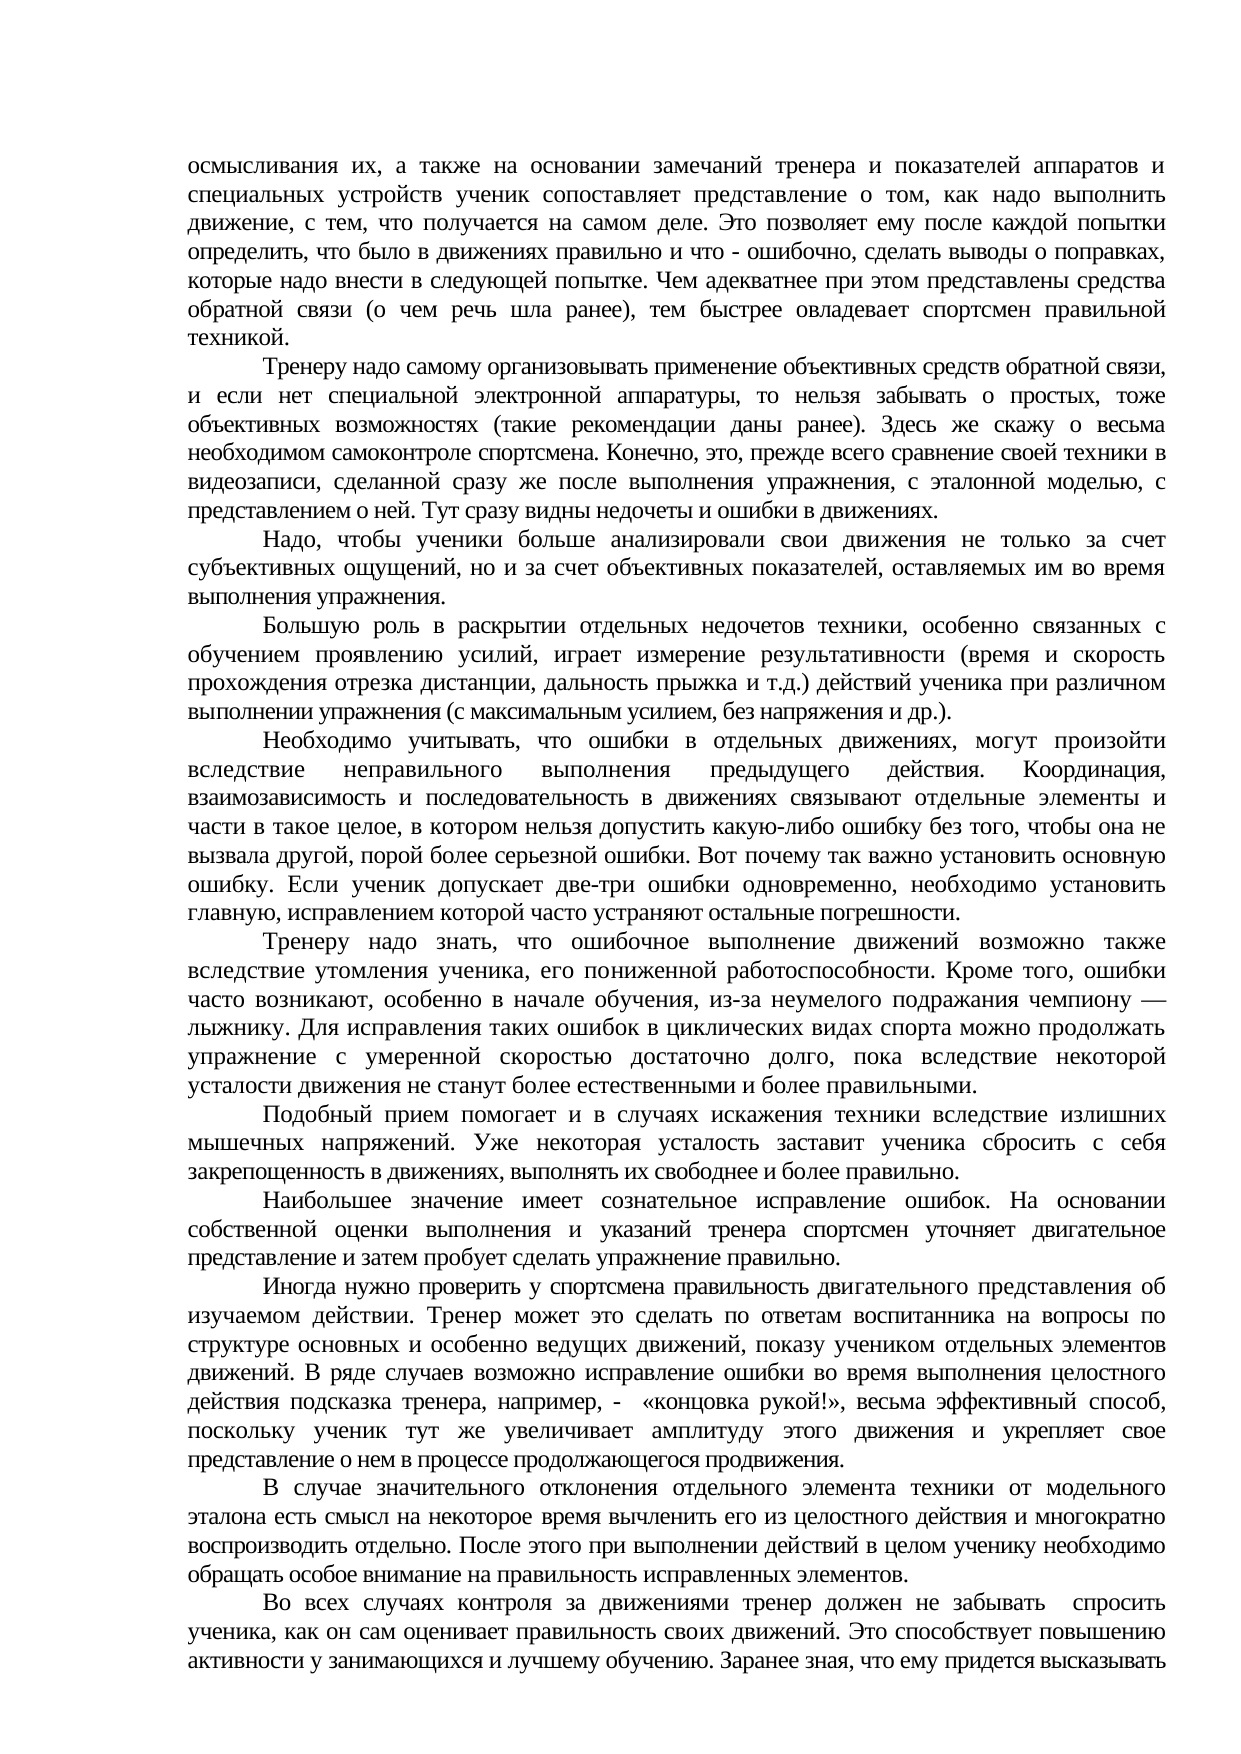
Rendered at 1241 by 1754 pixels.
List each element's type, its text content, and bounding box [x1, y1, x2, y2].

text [187, 1587, 1166, 1674]
text Надо, чтобы ученики больше анализировали свои движения не только за счет субъективных ощущений, но и за счет объективных показателей, оставляемых им во время выполнения упражнения. [187, 524, 1166, 610]
text Тренеру надо самому организовывать применение объективных средств обратной связи, и если нет специальной электронной аппаратуры, то нельзя забывать о простых, тоже объективных возможностях (такие рекомендации даны ранее). Здесь же скажу о весьма необходимом самоконтроле спортсмена. Конечно, это, прежде всего сравнение своей техники в видеозаписи, сделанной сразу же после выполнения упражнения, с эталонной моделью, с представлением о ней. Тут сразу видны недочеты и ошибки в движениях. [187, 351, 1166, 524]
text Необходимо учитывать, что ошибки в отдельных движениях, могут произойти вследствие неправильного выполнения предыдущего действия. Координация, взаимозависимость и последовательность в движениях связывают отдельные элементы и части в такое целое, в котором нельзя допустить какую-либо ошибку без того, чтобы она не вызвала другой, порой более серьезной ошибки. Вот почему так важно установить основную ошибку. Если ученик допускает две-три ошибки одновременно, необходимо установить главную, исправлением которой часто устраняют остальные погрешности. [187, 725, 1166, 926]
text Наибольшее значение имеет сознательное исправление ошибок. На основании собственной оценки выполнения и указаний тренера спортсмен уточняет двигательное представление и затем пробует сделать упражнение правильно. [187, 1185, 1166, 1271]
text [187, 150, 1166, 351]
text Подобный прием помогает и в случаях искажения техники вследствие излишних мышечных напряжений. Уже некоторая усталость заставит ученика сбросить с себя закрепощенность в движениях, выполнять их свободнее и более правильно. [187, 1099, 1166, 1185]
text Тренеру надо знать, что ошибочное выполнение движений возможно также вследствие утомления ученика, его пониженной работоспособности. Кроме того, ошибки часто возникают, особенно в начале обучения, из-за неумелого подражания чемпиону — лыжнику. Для исправления таких ошибок в циклических видах спорта можно продолжать упражнение с умеренной скоростью достаточно долго, пока вследствие некоторой усталости движения не станут более естественными и более правильными. [187, 926, 1166, 1099]
text В случае значительного отклонения отдельного элемента техники от модельного эталона есть смысл на некоторое время вычленить его из целостного действия и многократно воспроизводить отдельно. После этого при выполнении действий в целом ученику необходимо обращать особое внимание на правильность исправленных элементов. [187, 1472, 1166, 1587]
text Большую роль в раскрытии отдельных недочетов техники, особенно связанных с обучением проявлению усилий, играет измерение результативности (время и скорость прохождения отрезка дистанции, дальность прыжка и т.д.) действий ученика при различном выполнении упражнения (с максимальным усилием, без напряжения и др.). [187, 610, 1166, 725]
text Иногда нужно проверить у спортсмена правильность двигательного представления об изучаемом действии. Тренер может это сделать по ответам воспитанника на вопросы по структуре основных и особенно ведущих движений, показу учеником отдельных элементов движений. В ряде случаев возможно исправление ошибки во время выполнения целостного действия подсказка тренера, например, - «концовка рукой!», весьма эффективный способ, поскольку ученик тут же увеличивает амплитуду этого движения и укрепляет свое представление о нем в процессе продолжающегося продвижения. [187, 1271, 1166, 1472]
